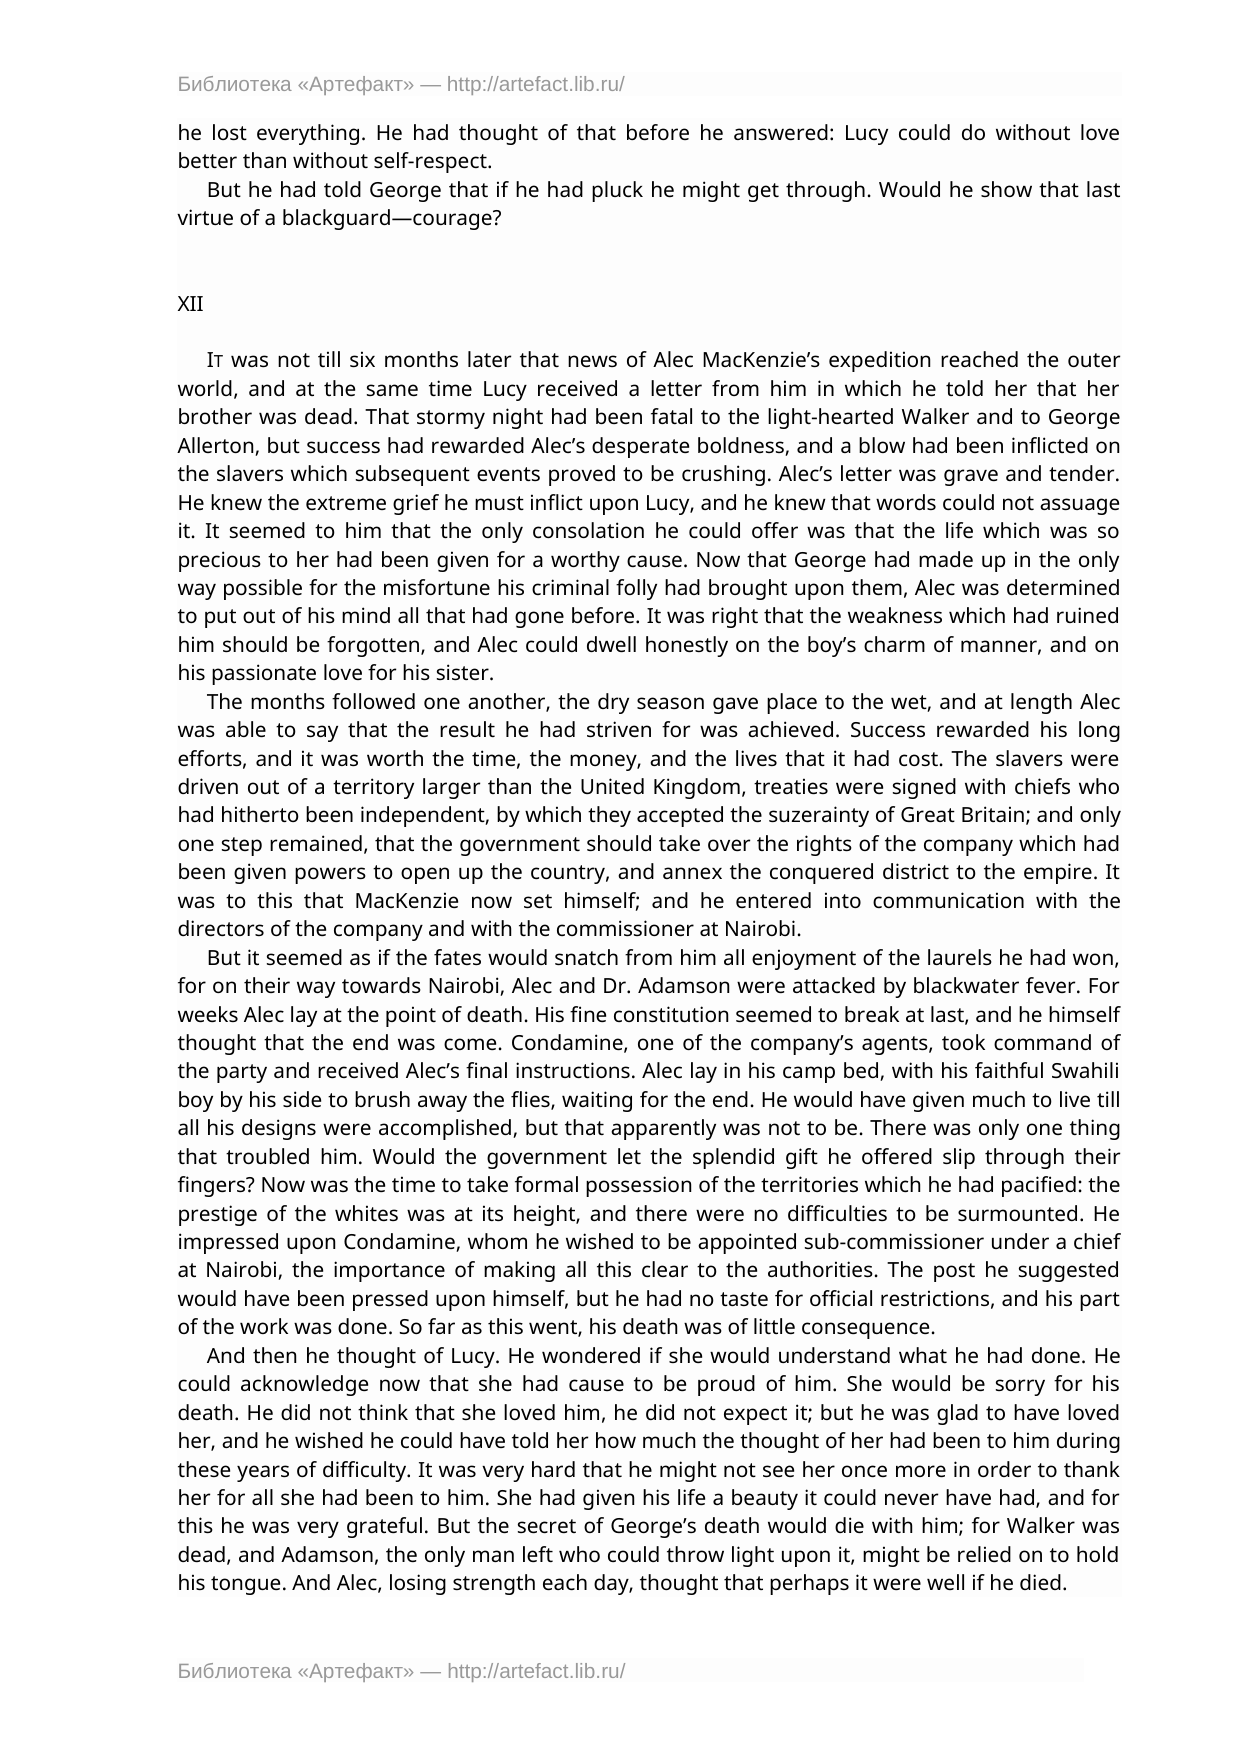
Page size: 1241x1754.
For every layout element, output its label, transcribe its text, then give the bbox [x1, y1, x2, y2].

text But it seemed as if the fates would snatch from him all enjoyment of the laurels he had won, for on their way towards Nairobi, Alec and Dr. Adamson were attacked by blackwater fever. For weeks Alec lay at the point of death. His fine constitution seemed to break at last, and he himself thought that the end was come. Condamine, one of the company’s agents, took command of the party and received Alec’s final instructions. Alec lay in his camp bed, with his faithful Swahili boy by his side to brush away the flies, waiting for the end. He would have given much to live till all his designs were accomplished, but that apparently was not to be. There was only one thing that troubled him. Would the government let the splendid gift he offered slip through their fingers? Now was the time to take formal possession of the territories which he had pacified: the prestige of the whites was at its height, and there were no difficulties to be surmounted. He impressed upon Condamine, whom he wished to be appointed sub-commissioner under a chief at Nairobi, the importance of making all this clear to the authorities. The post he suggested would have been pressed upon himself, but he had no taste for official restrictions, and his part of the work was done. So far as this went, his death was of little consequence. [177, 943, 1122, 1341]
text And then he thought of Lucy. He wondered if she would understand what he had done. He could acknowledge now that she had cause to be proud of him. She would be sorry for his death. He did not think that she loved him, he did not expect it; but he was glad to have loved her, and he wished he could have told her how much the thought of her had been to him during these years of difficulty. It was very hard that he might not see her once more in order to thank her for all she had been to him. She had given his life a beauty it could never have had, and for this he was very grateful. But the secret of George’s death would die with him; for Walker was dead, and Adamson, the only man left who could throw light upon it, might be relied on to hold his tongue. And Alec, losing strength each day, thought that perhaps it were well if he died. [177, 1341, 1122, 1597]
text The months followed one another, the dry season gave place to the wet, and at length Alec was able to say that the result he had striven for was achieved. Success rewarded his long efforts, and it was worth the time, the money, and the lives that it had cost. The slavers were driven out of a territory larger than the United Kingdom, treaties were signed with chiefs who had hitherto been independent, by which they accepted the suzerainty of Great Britain; and only one step remained, that the government should take over the rights of the company which had been given powers to open up the country, and annex the conquered district to the empire. It was to this that MacKenzie now set himself; and he entered into communication with the directors of the company and with the commissioner at Nairobi. [177, 687, 1122, 943]
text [177, 118, 1122, 175]
subtitle XII [177, 289, 1122, 317]
text It was not till six months later that news of Alec MacKenzie’s expedition reached the outer world, and at the same time Lucy received a letter from him in which he told her that her brother was dead. That stormy night had been fatal to the light-hearted Walker and to George Allerton, but success had rewarded Alec’s desperate boldness, and a blow had been inflicted on the slavers which subsequent events proved to be crushing. Alec’s letter was grave and tender. He knew the extreme grief he must inflict upon Lucy, and he knew that words could not assuage it. It seemed to him that the only consolation he could offer was that the life which was so precious to her had been given for a worthy cause. Now that George had made up in the only way possible for the misfortune his criminal folly had brought upon them, Alec was determined to put out of his mind all that had gone before. It was right that the weakness which had ruined him should be forgotten, and Alec could dwell honestly on the boy’s charm of manner, and on his passionate love for his sister. [177, 346, 1122, 687]
text But he had told George that if he had pluck he might get through. Would he show that last virtue of a blackguard—courage? [177, 175, 1122, 232]
